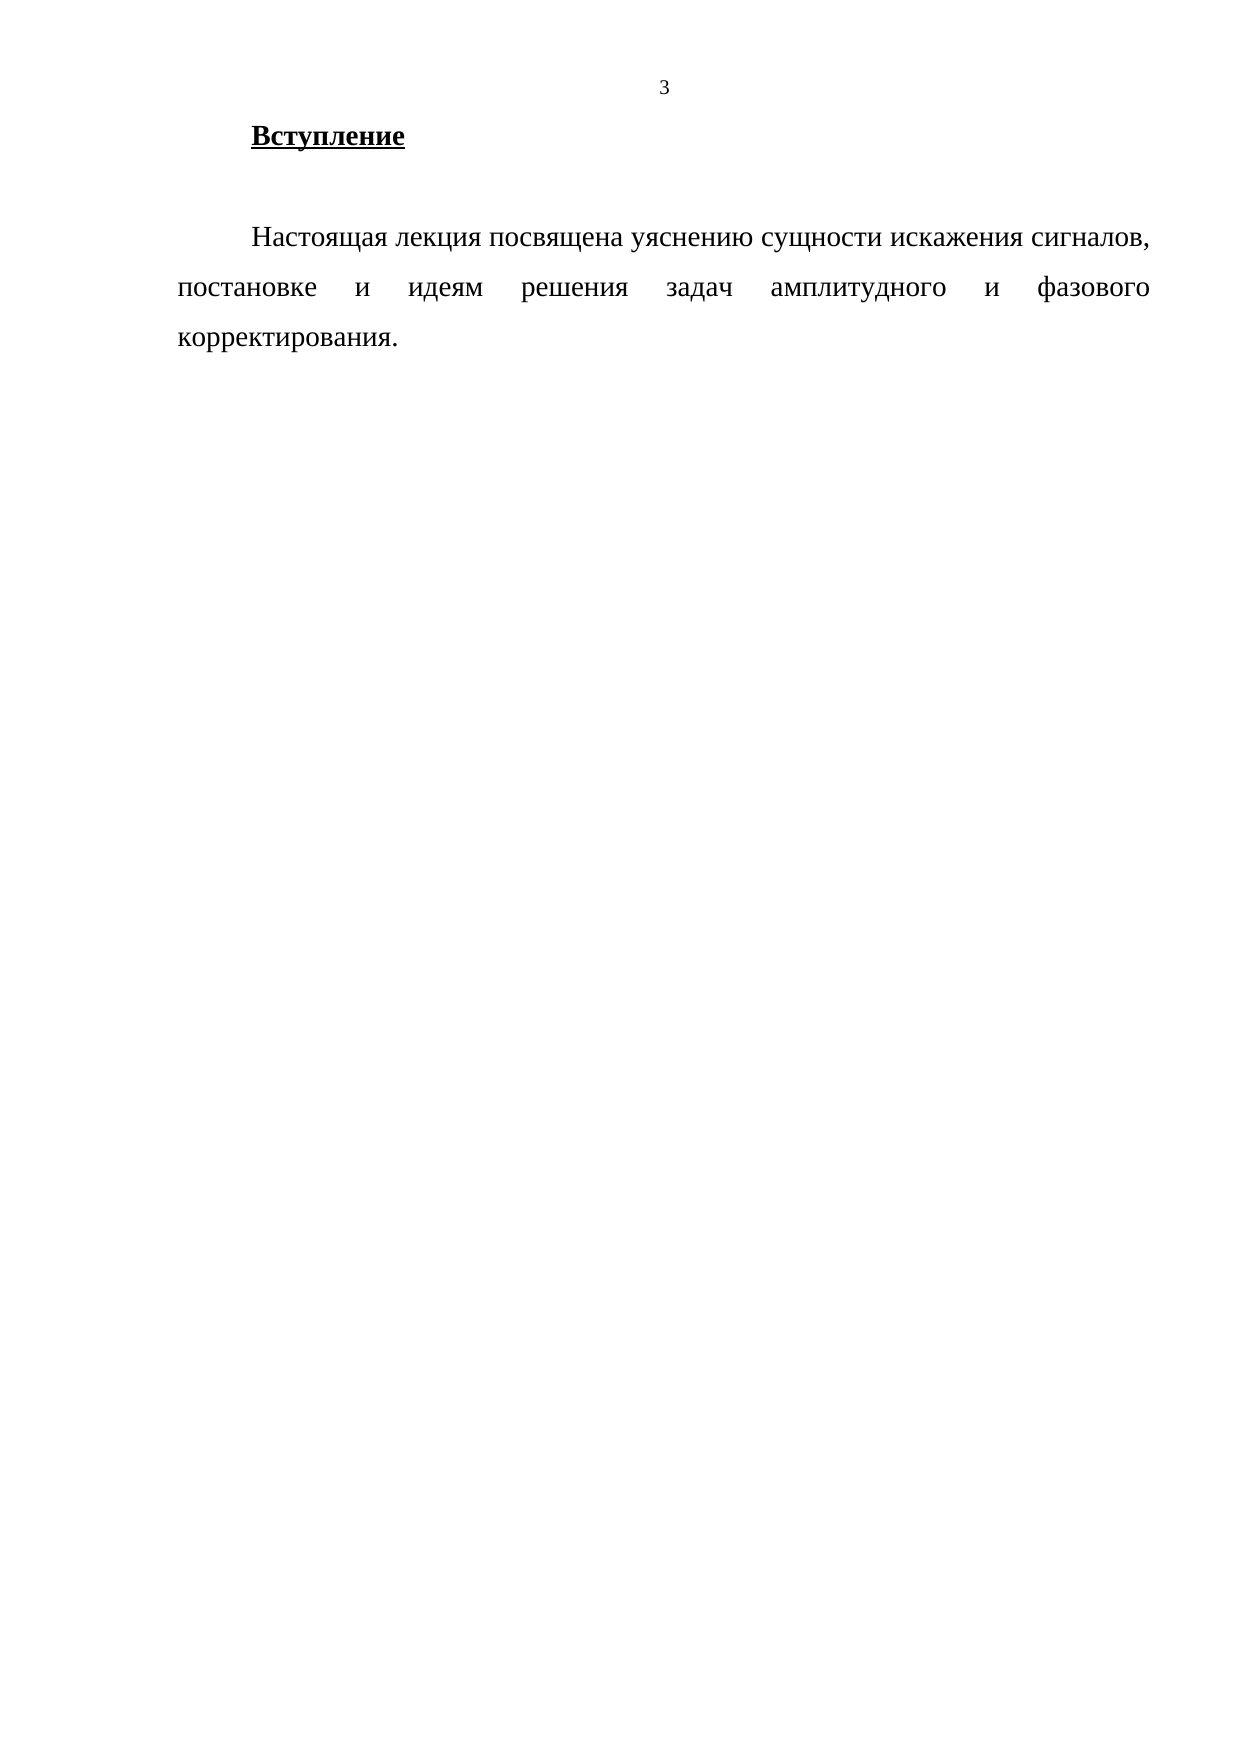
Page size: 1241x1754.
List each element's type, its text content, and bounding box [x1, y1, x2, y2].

text Вступление [177, 118, 1152, 152]
text Настоящая лекция посвящена уяснению сущности искажения сигналов, постановке и идеям решения задач амплитудного и фазового корректирования. [177, 219, 1152, 353]
